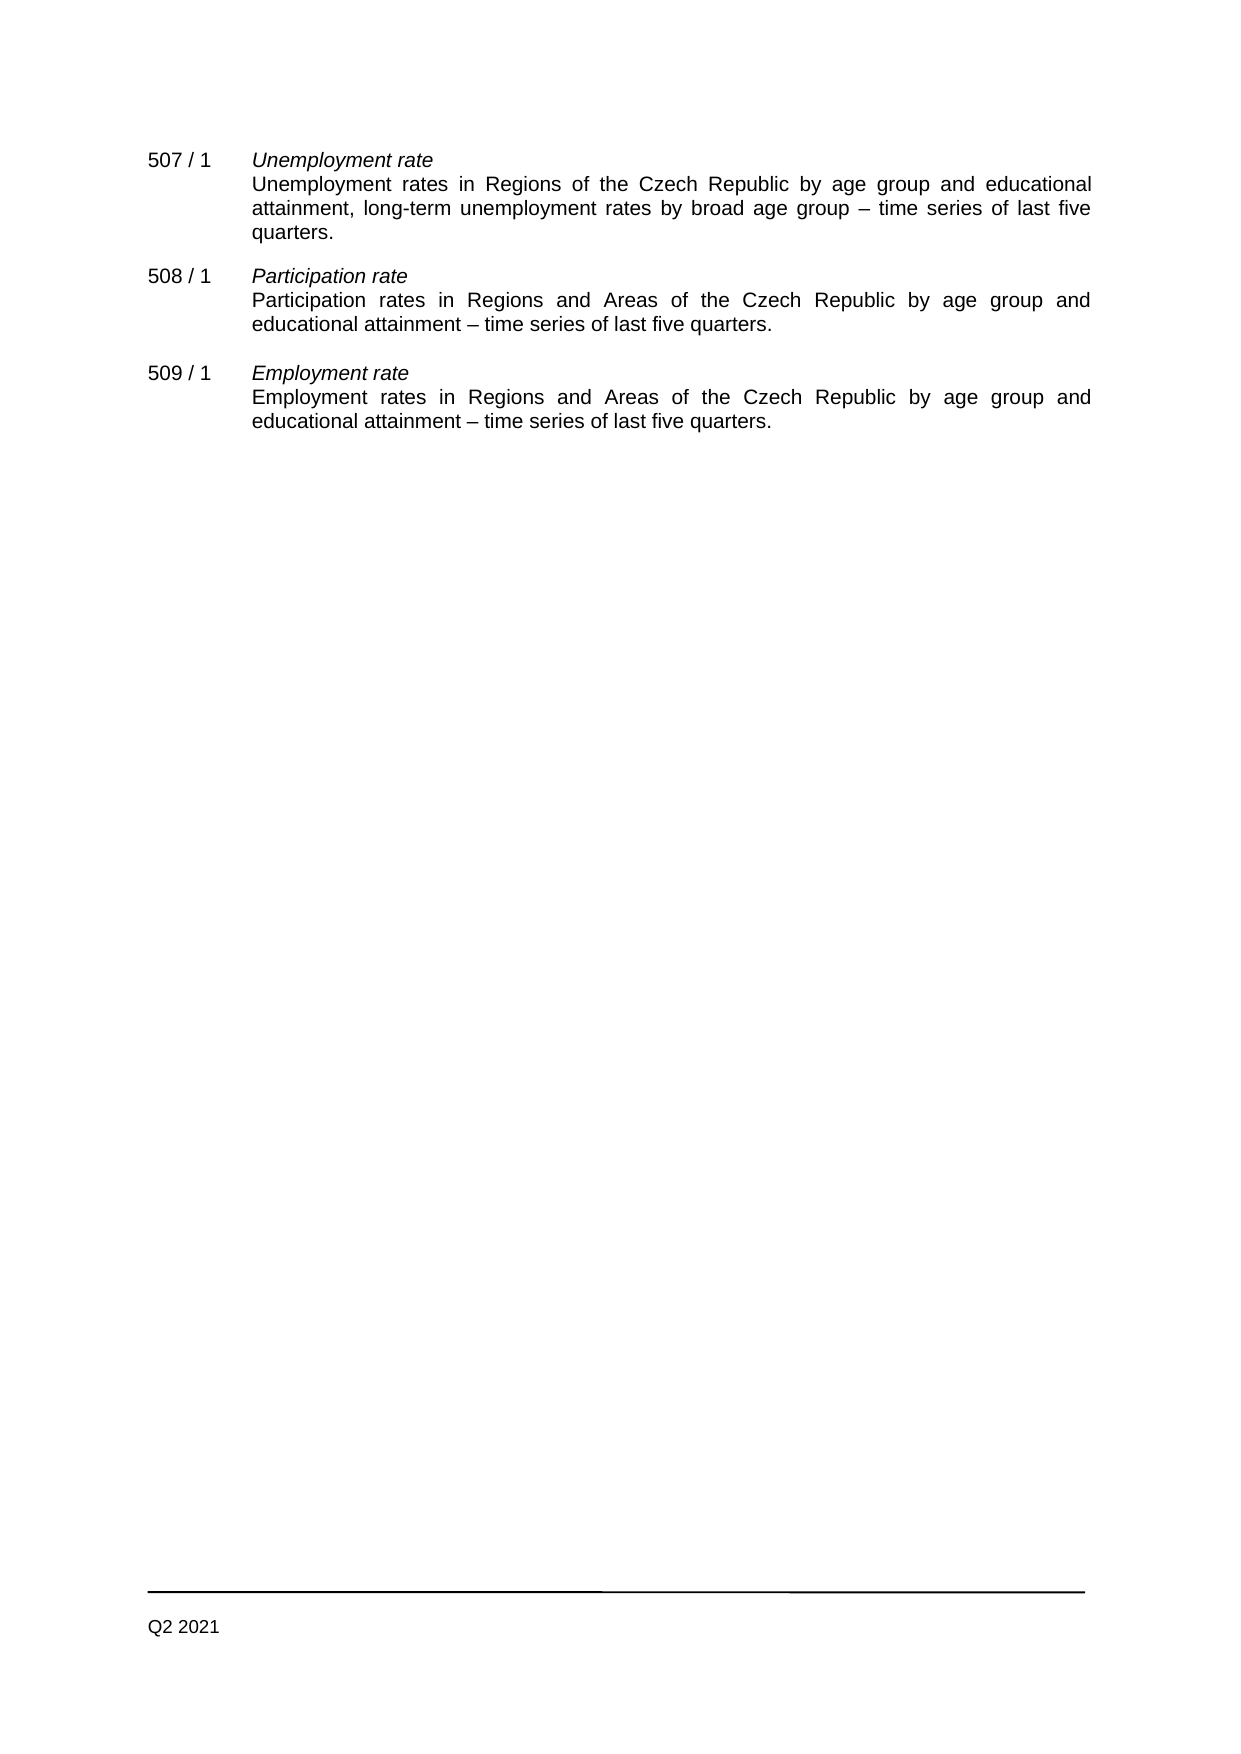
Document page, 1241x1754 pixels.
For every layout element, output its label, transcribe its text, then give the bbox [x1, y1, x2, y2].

text Participation rates in Regions and Areas of the Czech Republic by age group and educational attainment – time series of last five quarters. [252, 288, 1092, 336]
text 507 / 1 Unemployment rate [148, 148, 1092, 172]
text 508 / 1 Participation rate [148, 264, 1092, 288]
text 509 / 1 Employment rate [148, 361, 1092, 385]
text Unemployment rates in Regions of the Czech Republic by age group and educational attainment, long-term unemployment rates by broad age group – time series of last five quarters. [252, 172, 1092, 243]
text Employment rates in Regions and Areas of the Czech Republic by age group and educational attainment – time series of last five quarters. [252, 385, 1092, 433]
